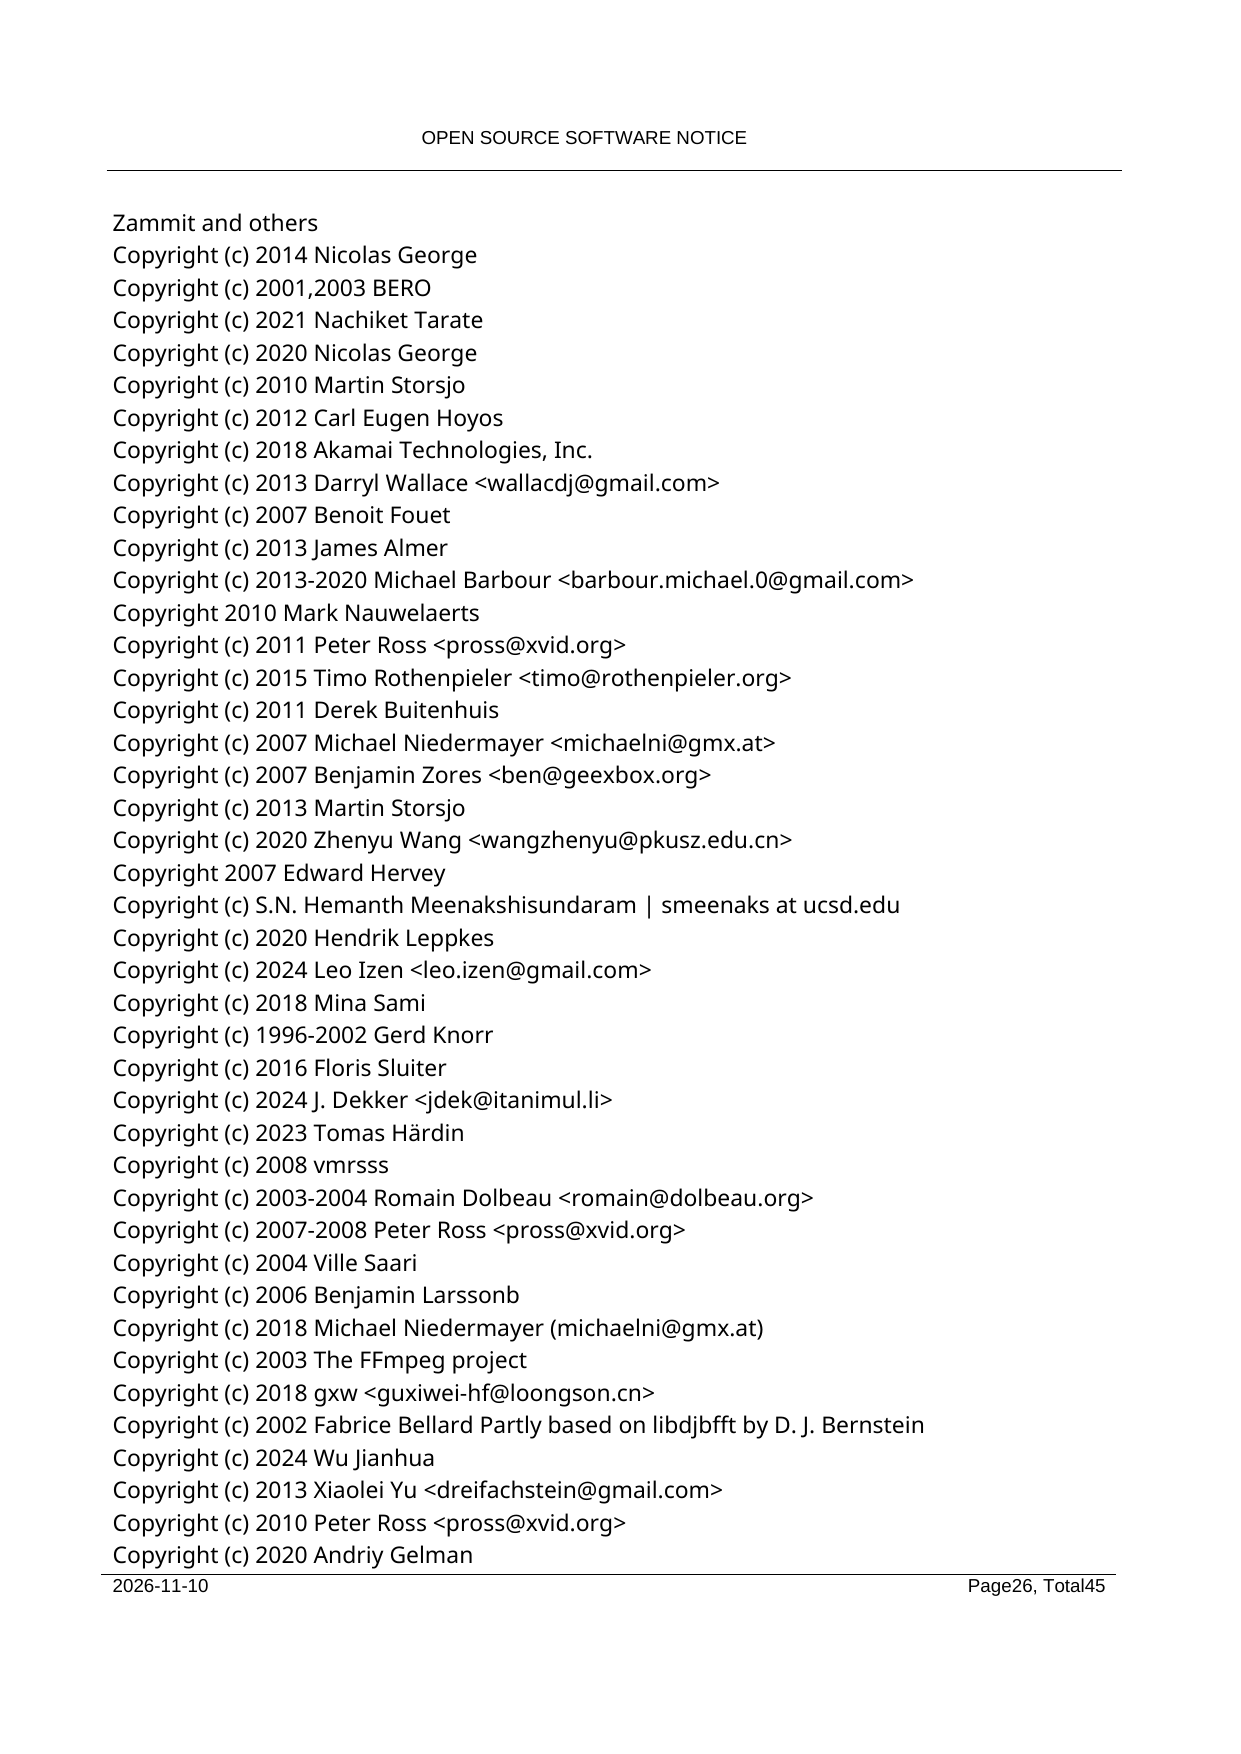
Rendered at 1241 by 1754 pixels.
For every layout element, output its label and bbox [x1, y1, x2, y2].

text [112, 206, 1128, 1571]
